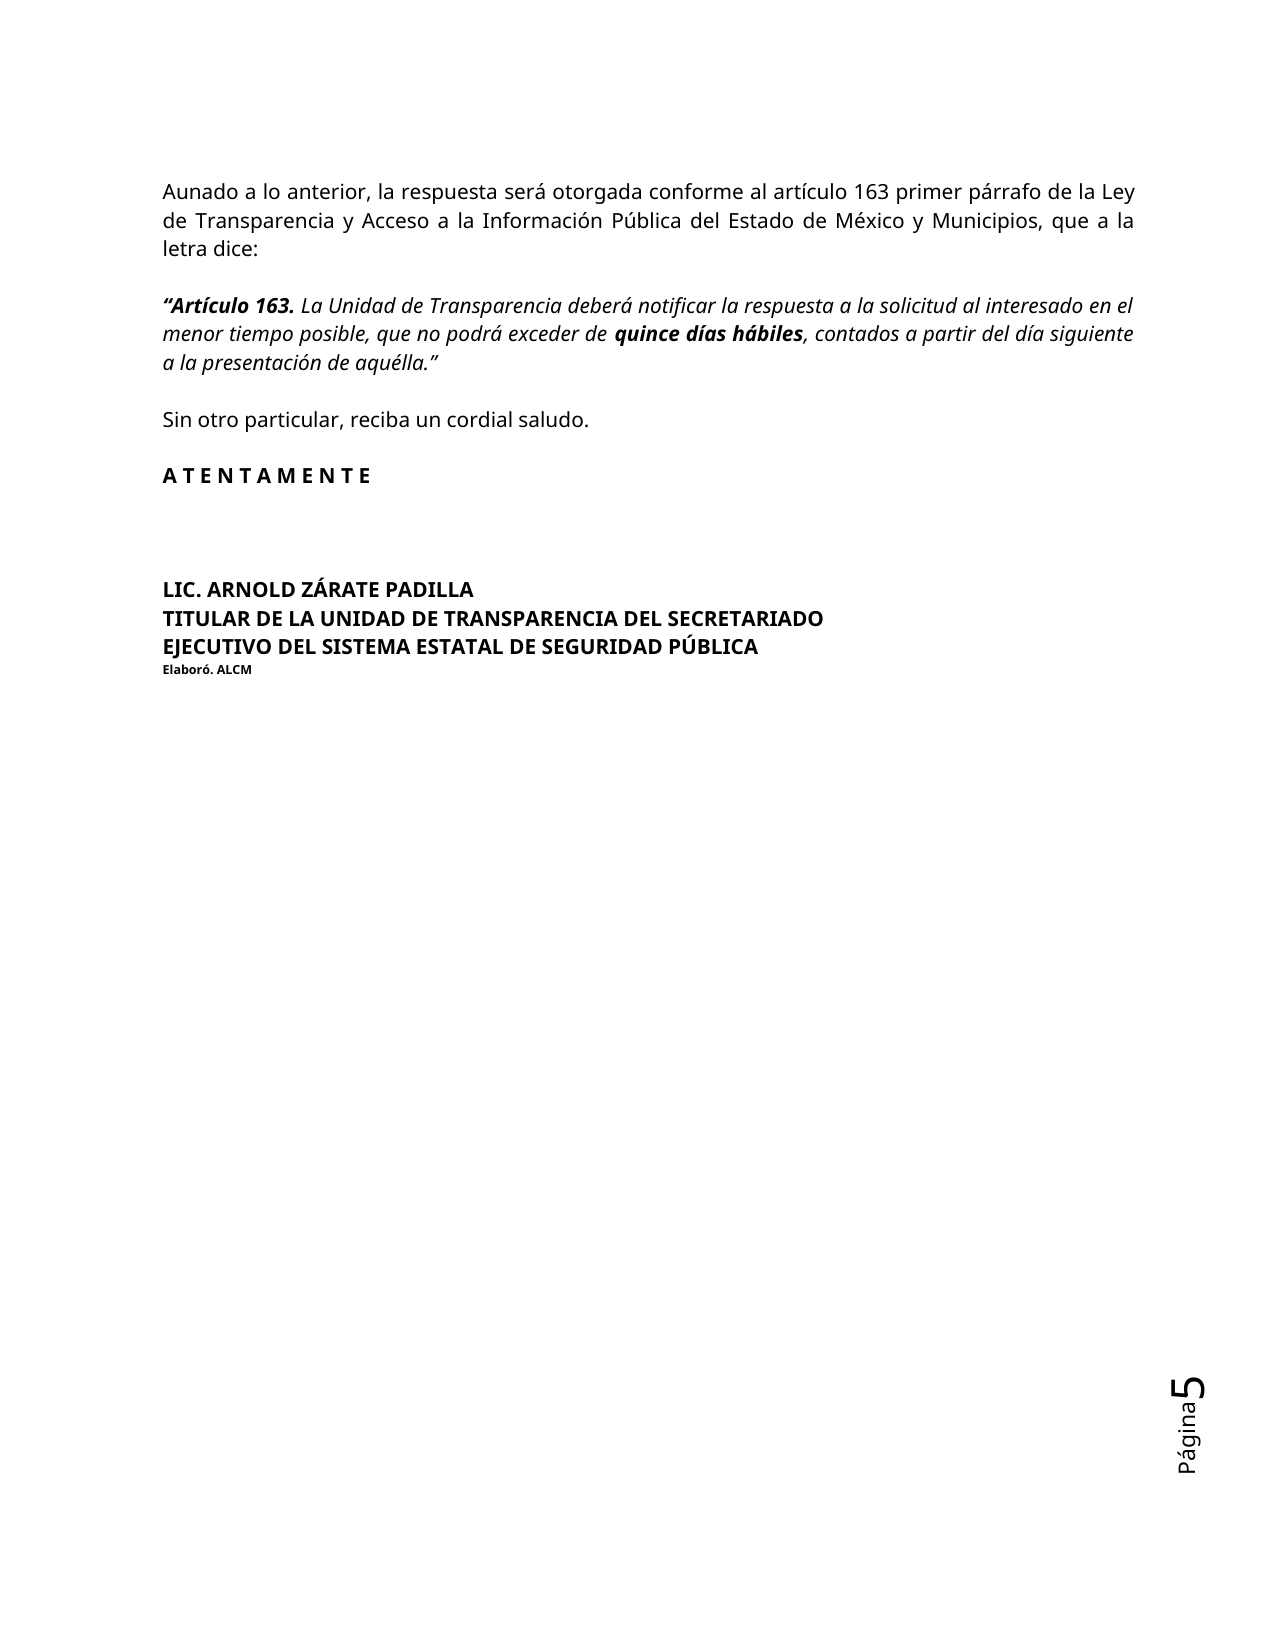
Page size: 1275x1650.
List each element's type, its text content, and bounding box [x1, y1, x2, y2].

text Sin otro particular, reciba un cordial saludo. [162, 405, 1137, 433]
text “Artículo 163. La Unidad de Transparencia deberá notificar la respuesta a la solicitud al interesado en el menor tiempo posible, que no podrá exceder de quince días hábiles, contados a partir del día siguiente a la presentación de aquélla.” [162, 291, 1137, 376]
text A T E N T A M E N T E [162, 462, 1137, 490]
text EJECUTIVO DEL SISTEMA ESTATAL DE SEGURIDAD PÚBLICA [162, 632, 1137, 661]
text TITULAR DE LA UNIDAD DE TRANSPARENCIA DEL SECRETARIADO [162, 604, 1137, 632]
text Elaboró. ALCM [162, 661, 1137, 678]
text LIC. ARNOLD ZÁRATE PADILLA [162, 575, 1137, 604]
text Aunado a lo anterior, la respuesta será otorgada conforme al artículo 163 primer párrafo de la Ley de Transparencia y Acceso a la Información Pública del Estado de México y Municipios, que a la letra dice: [162, 177, 1137, 263]
